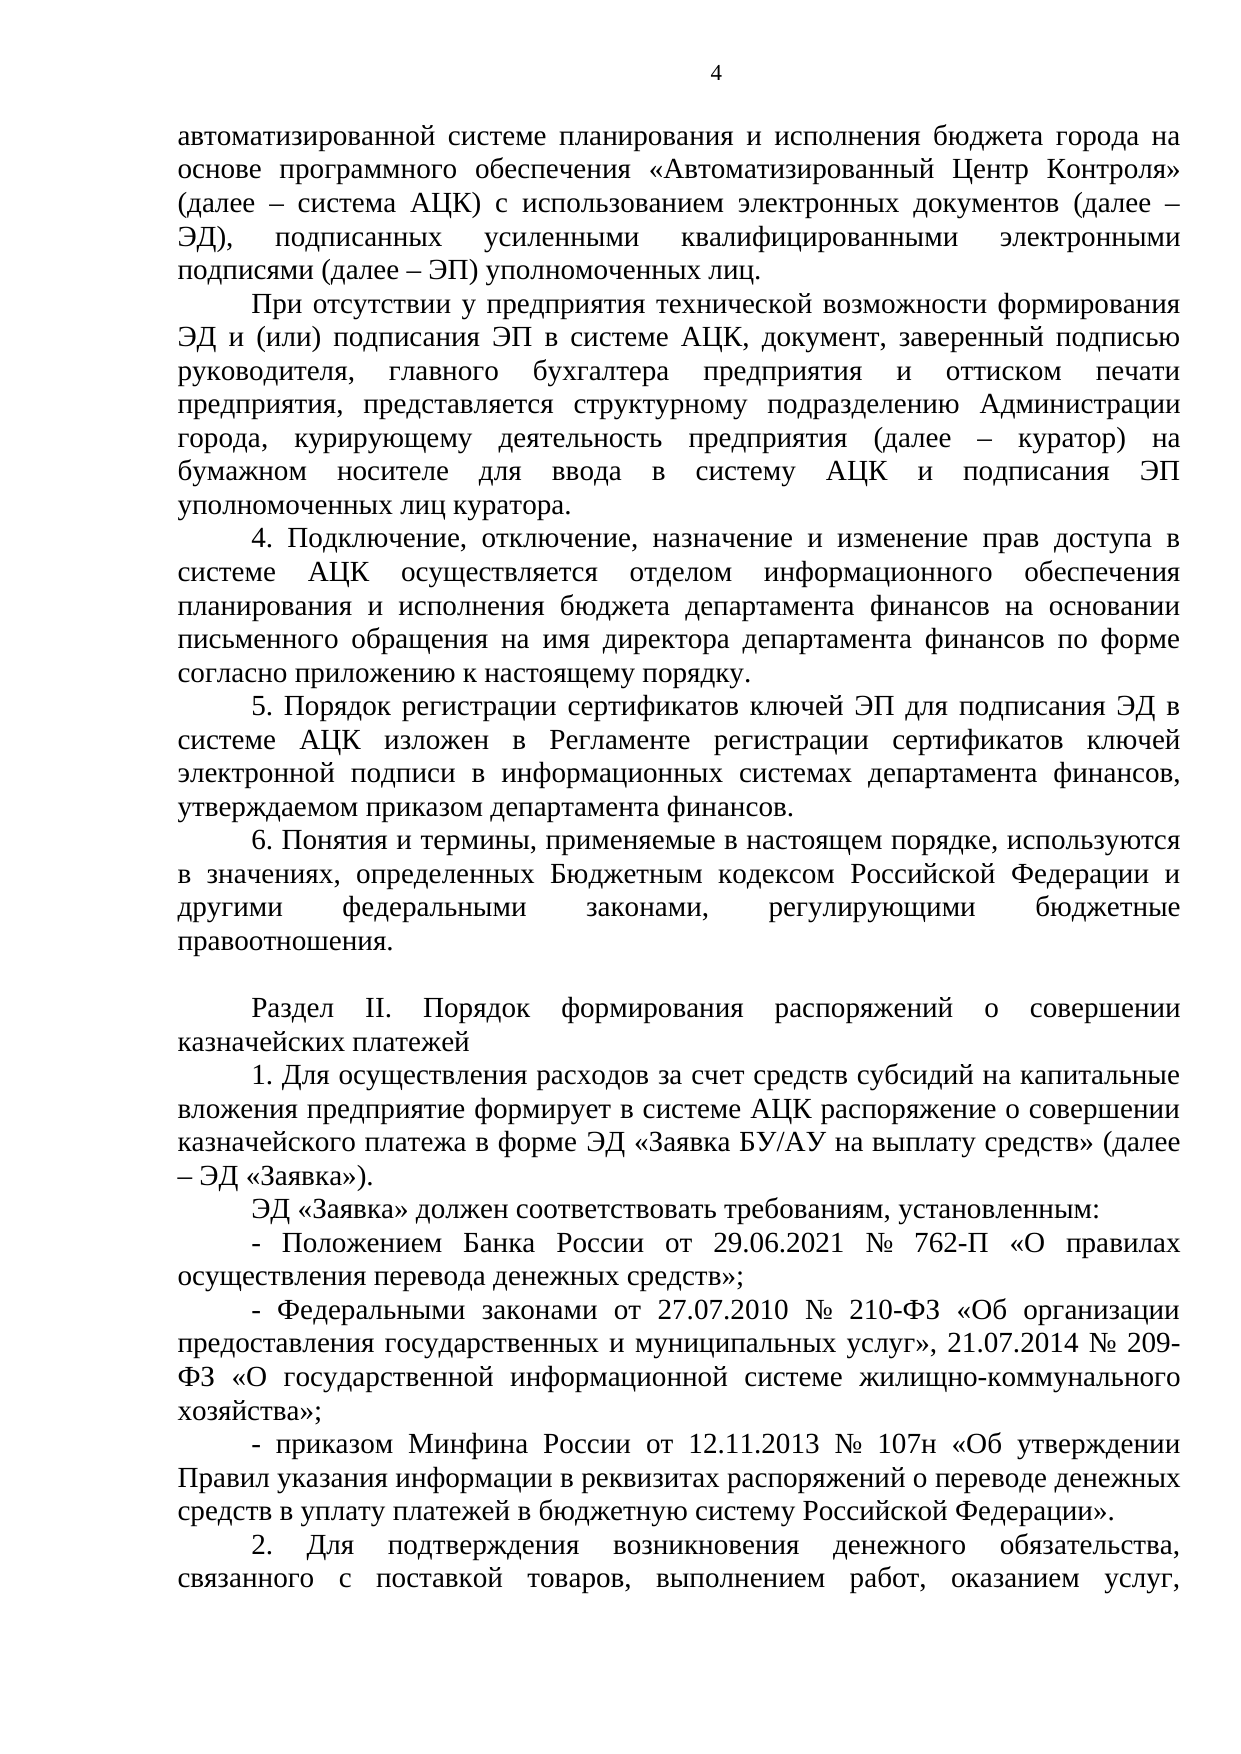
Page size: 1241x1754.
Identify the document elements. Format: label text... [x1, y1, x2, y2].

text 5. Порядок регистрации сертификатов ключей ЭП для подписания ЭД в системе АЦК изложен в Регламенте регистрации сертификатов ключей электронной подписи в информационных системах департамента финансов, утверждаемом приказом департамента финансов. [177, 688, 1181, 822]
text - Федеральными законами от 27.07.2010 № 210-ФЗ «Об организации предоставления государственных и муниципальных услуг», 21.07.2014 № 209-ФЗ «О государственной информационной системе жилищно-коммунального хозяйства»; [177, 1292, 1181, 1426]
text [177, 1527, 1181, 1594]
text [177, 118, 1181, 286]
text 1. Для осуществления расходов за счет средств субсидий на капитальные вложения предприятие формирует в системе АЦК распоряжение о совершении казначейского платежа в форме ЭД «Заявка БУ/АУ на выплату средств» (далее – ЭД «Заявка»). [177, 1057, 1181, 1191]
text Раздел II. Порядок формирования распоряжений о совершении казначейских платежей [177, 990, 1181, 1057]
text При отсутствии у предприятия технической возможности формирования ЭД и (или) подписания ЭП в системе АЦК, документ, заверенный подписью руководителя, главного бухгалтера предприятия и оттиском печати предприятия, представляется структурному подразделению Администрации города, курирующему деятельность предприятия (далее – куратор) на бумажном носителе для ввода в систему АЦК и подписания ЭП уполномоченных лиц куратора. [177, 286, 1181, 521]
text ЭД «Заявка» должен соответствовать требованиям, установленным: [177, 1191, 1181, 1225]
text 4. Подключение, отключение, назначение и изменение прав доступа в системе АЦК осуществляется отделом информационного обеспечения планирования и исполнения бюджета департамента финансов на основании письменного обращения на имя директора департамента финансов по форме согласно приложению к настоящему порядку. [177, 521, 1181, 688]
text 6. Понятия и термины, применяемые в настоящем порядке, используются в значениях, определенных Бюджетным кодексом Российской Федерации и другими федеральными законами, регулирующими бюджетные правоотношения. [177, 822, 1181, 957]
text - Положением Банка России от 29.06.2021 № 762-П «О правилах осуществления перевода денежных средств»; [177, 1225, 1181, 1292]
text - приказом Минфина России от 12.11.2013 № 107н «Об утверждении Правил указания информации в реквизитах распоряжений о переводе денежных средств в уплату платежей в бюджетную систему Российской Федерации». [177, 1426, 1181, 1527]
